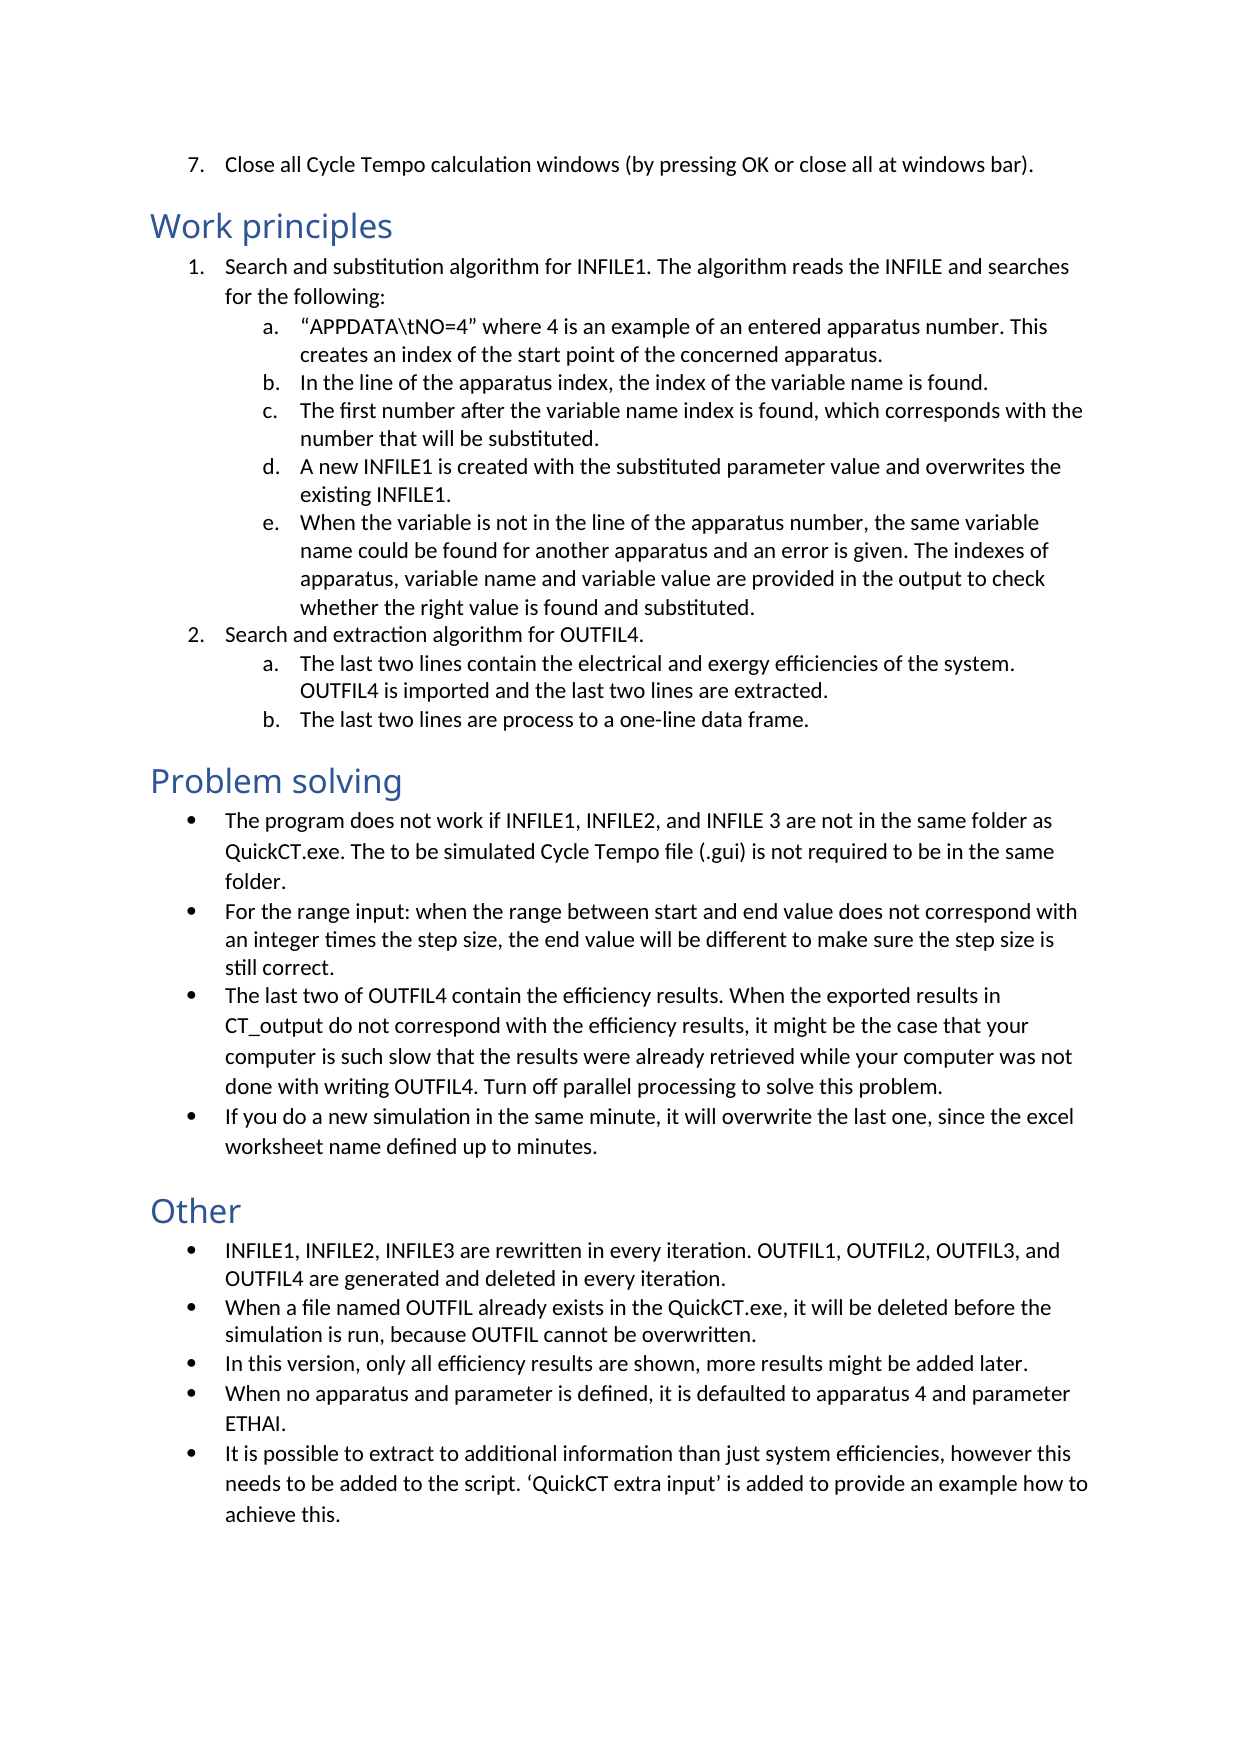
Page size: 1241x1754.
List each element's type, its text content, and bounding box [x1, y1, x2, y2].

list When the variable is not in the line of the apparatus number, the same variable name could be found for another apparatus and an error is given. The indexes of apparatus, variable name and variable value are provided in the output to check whether the right value is found and substituted. [262, 508, 1090, 621]
list A new INFILE1 is created with the substituted parameter value and overwrites the existing INFILE1. [262, 452, 1090, 508]
list If you do a new simulation in the same minute, it will overwrite the last one, since the excel worksheet name defined up to minutes. [187, 1102, 1090, 1160]
list The first number after the variable name index is found, which corresponds with the number that will be substituted. [262, 396, 1090, 452]
list INFILE1, INFILE2, INFILE3 are rewritten in every iteration. OUTFIL1, OUTFIL2, OUTFIL3, and OUTFIL4 are generated and deleted in every iteration. [187, 1237, 1090, 1293]
list The program does not work if INFILE1, INFILE2, and INFILE 3 are not in the same folder as QuickCT.exe. The to be simulated Cycle Tempo file (.gui) is not required to be in the same folder. [187, 807, 1090, 895]
list The last two of OUTFIL4 contain the efficiency results. When the exported results in CT_output do not correspond with the efficiency results, it might be the case that your computer is such slow that the results were already retrieved while your computer was not done with writing OUTFIL4. Turn off parallel processing to solve this problem. [187, 981, 1090, 1100]
list In the line of the apparatus index, the index of the variable name is found. [262, 368, 1090, 396]
list The last two lines are process to a one-line data frame. [262, 705, 1090, 733]
list When no apparatus and parameter is defined, it is defaulted to apparatus 4 and parameter ETHAI. [187, 1379, 1090, 1437]
list It is possible to extract to additional information than just system efficiencies, however this needs to be added to the script. ‘QuickCT extra input’ is added to provide an example how to achieve this. [187, 1439, 1090, 1528]
list The last two lines contain the electrical and exergy efficiencies of the system. OUTFIL4 is imported and the last two lines are extracted. [262, 649, 1090, 705]
subtitle Problem solving [150, 758, 1090, 803]
list In this version, only all efficiency results are shown, more results might be added later. [187, 1349, 1090, 1377]
list Search and substitution algorithm for INFILE1. The algorithm reads the INFILE and searches for the following: [187, 252, 1090, 310]
list Search and extraction algorithm for OUTFIL4. [187, 621, 1090, 649]
list Close all Cycle Tempo calculation windows (by pressing OK or close all at windows bar). [187, 150, 1090, 178]
list “APPDATA\tNO=4” where 4 is an example of an entered apparatus number. This creates an index of the start point of the concerned apparatus. [262, 312, 1090, 368]
list For the range input: when the range between start and end value does not correspond with an integer times the step size, the end value will be different to make sure the step size is still correct. [187, 897, 1090, 981]
subtitle Work principles [150, 203, 1090, 248]
subtitle Other [150, 1188, 1090, 1233]
list When a file named OUTFIL already exists in the QuickCT.exe, it will be deleted before the simulation is run, because OUTFIL cannot be overwritten. [187, 1293, 1090, 1349]
